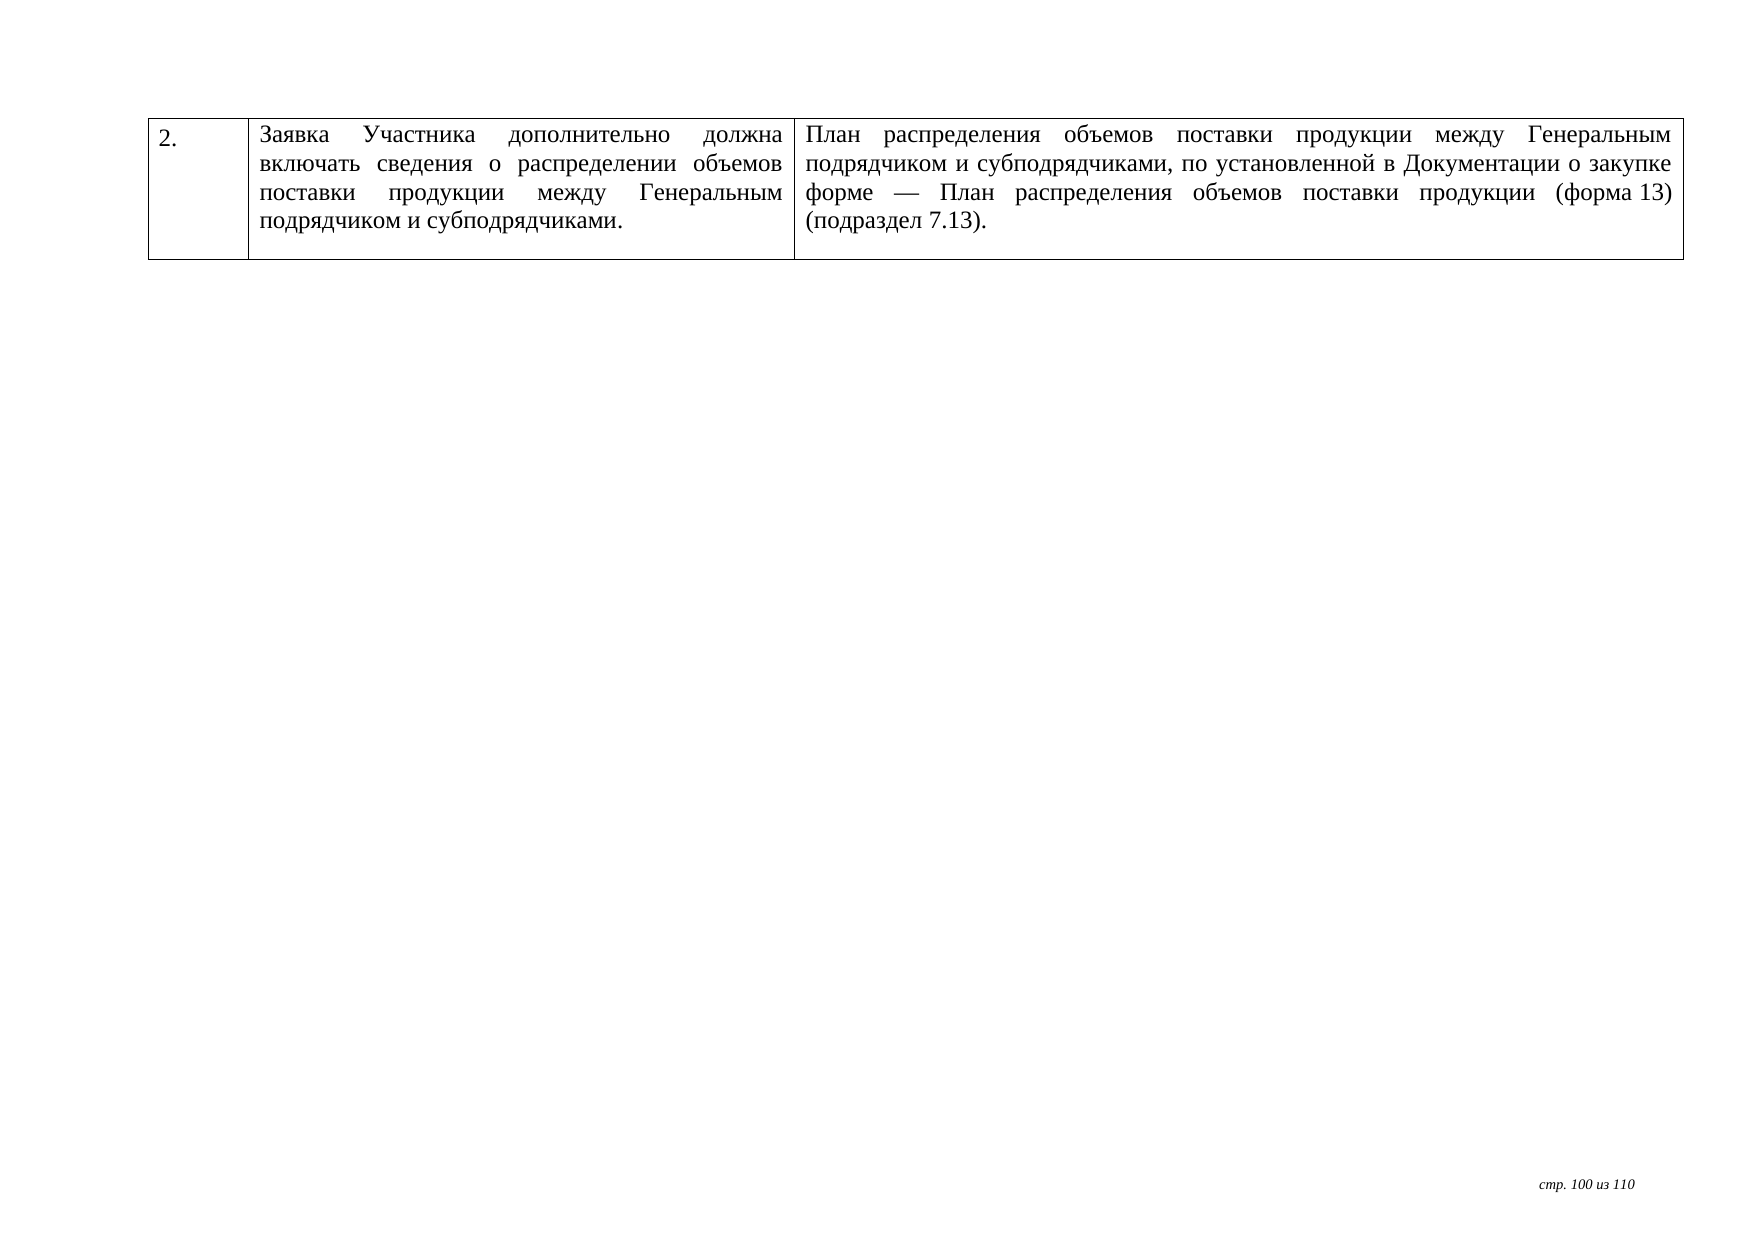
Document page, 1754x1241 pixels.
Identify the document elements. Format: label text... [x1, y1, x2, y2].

table_cell План распределения объемов поставки продукции между Генеральным подрядчиком и субподрядчиками, по установленной в Документации о закупке форме — План распределения объемов поставки продукции (форма 13) (подраздел 7.13). [795, 119, 1683, 259]
table_cell [149, 119, 248, 259]
table_cell Заявка Участника дополнительно должна включать сведения о распределении объемов поставки продукции между Генеральным подрядчиком и субподрядчиками. [249, 119, 794, 259]
